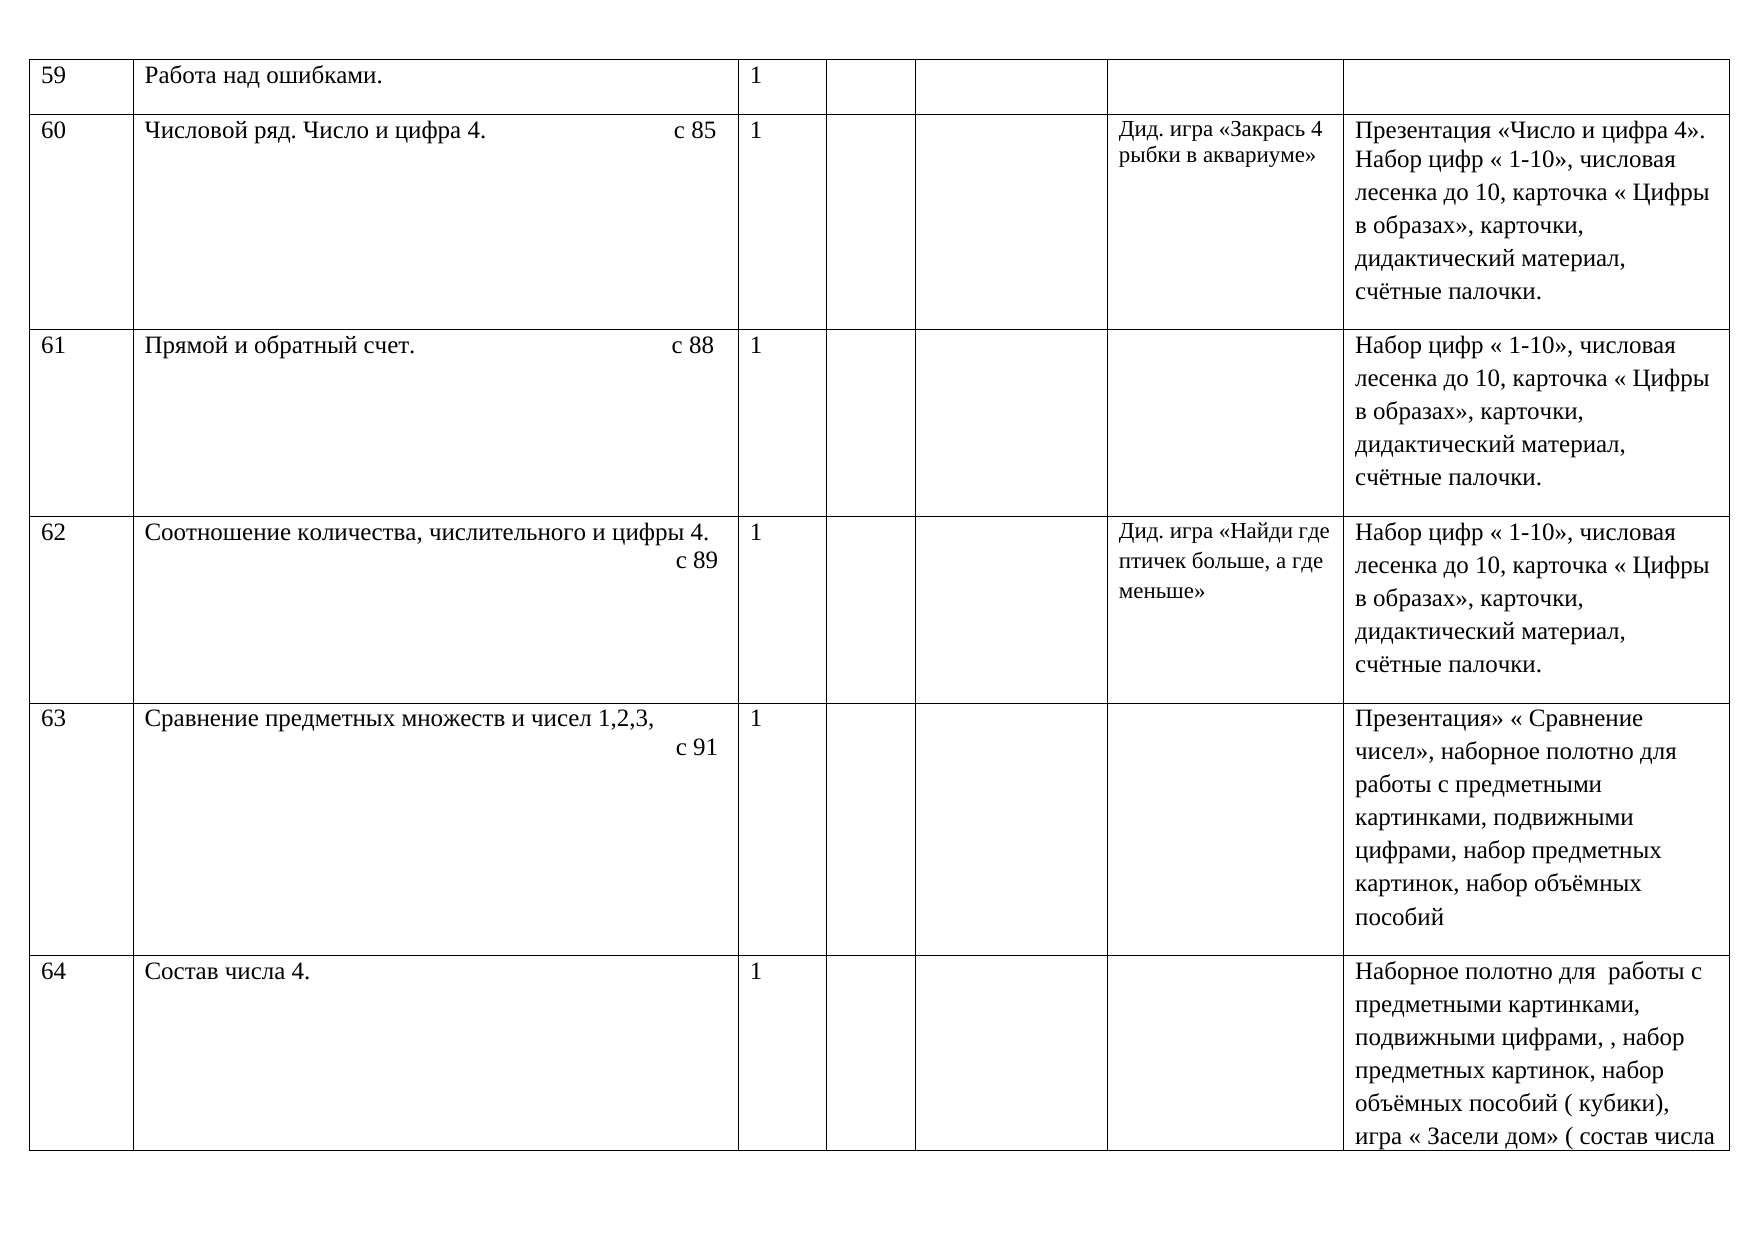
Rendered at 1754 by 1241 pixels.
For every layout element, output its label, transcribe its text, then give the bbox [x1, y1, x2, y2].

table_cell 61 [30, 330, 133, 516]
table_cell [916, 115, 1107, 329]
table_cell Презентация» « Сравнение чисел», наборное полотно для работы с предметными картинками, подвижными цифрами, набор предметных картинок, набор объёмных пособий [1344, 704, 1729, 955]
table_cell 59 [30, 60, 133, 114]
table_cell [1344, 956, 1729, 1150]
table_cell [1344, 60, 1729, 114]
table_cell 1 [739, 60, 826, 114]
table_cell Презентация «Число и цифра 4». Набор цифр « 1-10», числовая лесенка до 10, карточка « Цифры в образах», карточки, дидактический материал, счётные палочки. [1344, 115, 1729, 329]
table_cell [827, 60, 915, 114]
table_cell 60 [30, 115, 133, 329]
table_cell [1108, 60, 1343, 114]
table_cell Работа над ошибками. [134, 60, 738, 114]
table_cell [827, 330, 915, 516]
table_cell [827, 517, 915, 702]
table_cell Дид. игра «Закрась 4 рыбки в аквариуме» [1108, 115, 1343, 329]
table_cell Дид. игра «Найди где птичек больше, а где меньше» [1108, 517, 1343, 702]
table_cell Набор цифр « 1-10», числовая лесенка до 10, карточка « Цифры в образах», карточки, дидактический материал, счётные палочки. [1344, 517, 1729, 702]
table_cell [827, 115, 915, 329]
table_cell 1 [739, 330, 826, 516]
table_cell [916, 60, 1107, 114]
table_cell [827, 956, 915, 1150]
table_cell [916, 517, 1107, 702]
table_cell Соотношение количества, числительного и цифры 4. с 89 [134, 517, 738, 702]
table_cell 62 [30, 517, 133, 702]
table_cell [827, 704, 915, 955]
table_cell [916, 704, 1107, 955]
table_cell Набор цифр « 1-10», числовая лесенка до 10, карточка « Цифры в образах», карточки, дидактический материал, счётные палочки. [1344, 330, 1729, 516]
table_cell Прямой и обратный счет. с 88 [134, 330, 738, 516]
table_cell [916, 330, 1107, 516]
table_cell [1108, 330, 1343, 516]
table_cell Числовой ряд. Число и цифра 4. с 85 [134, 115, 738, 329]
table_cell 1 [739, 956, 826, 1150]
table_cell [1108, 956, 1343, 1150]
table_cell 1 [739, 115, 826, 329]
table_cell 64 [30, 956, 133, 1150]
table_cell 63 [30, 704, 133, 955]
table_cell Сравнение предметных множеств и чисел 1,2,3, с 91 [134, 704, 738, 955]
table_cell Состав числа 4. [134, 956, 738, 1150]
table_cell [916, 956, 1107, 1150]
table_cell 1 [739, 704, 826, 955]
table_cell 1 [739, 517, 826, 702]
table_cell [1108, 704, 1343, 955]
